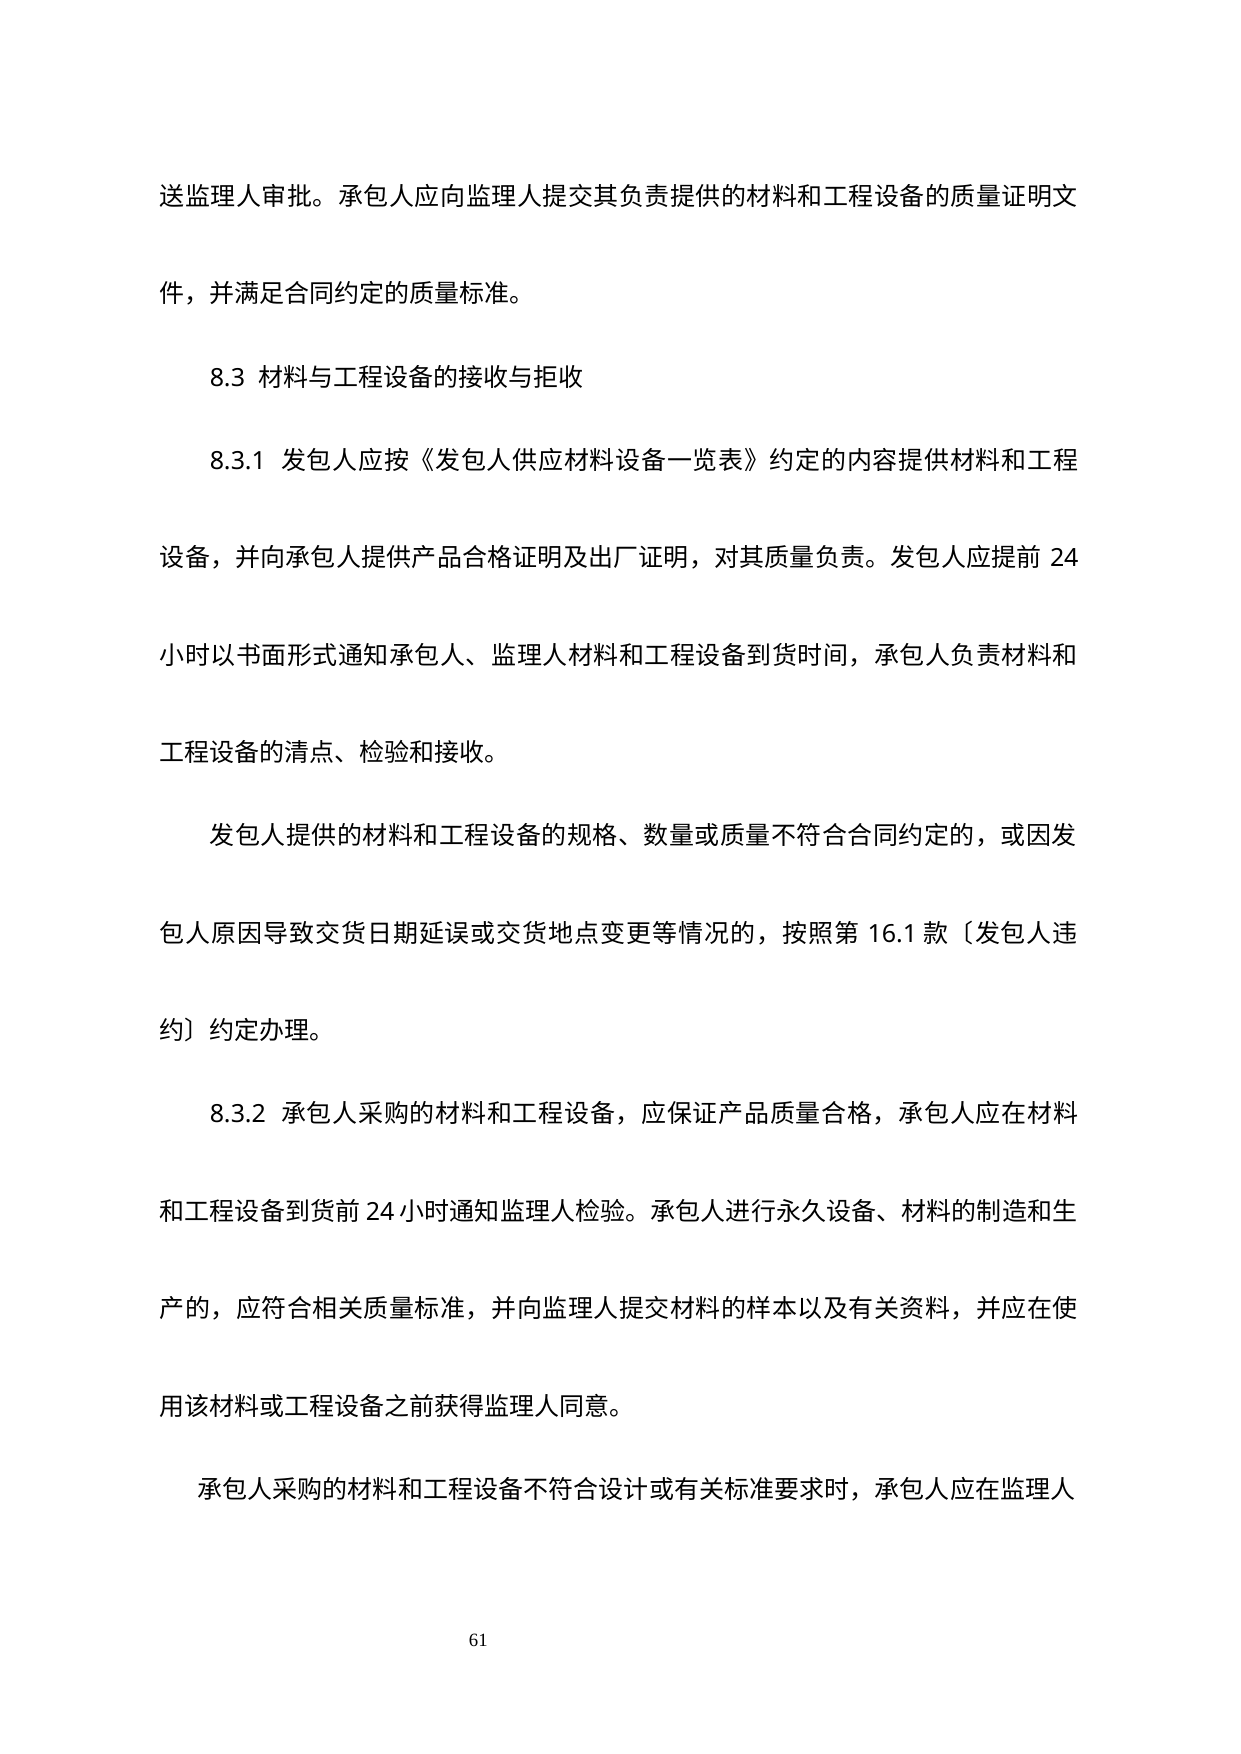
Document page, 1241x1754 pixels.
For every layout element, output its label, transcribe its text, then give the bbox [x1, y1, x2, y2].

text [159, 1455, 1078, 1520]
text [159, 162, 1078, 324]
text 发包人提供的材料和工程设备的规格、数量或质量不符合合同约定的，或因发包人原因导致交货日期延误或交货地点变更等情况的，按照第16.1款〔发包人违约〕约定办理。 [159, 801, 1078, 1061]
text 8.3.2 承包人采购的材料和工程设备，应保证产品质量合格，承包人应在材料和工程设备到货前24小时通知监理人检验。承包人进行永久设备、材料的制造和生产的，应符合相关质量标准，并向监理人提交材料的样本以及有关资料，并应在使用该材料或工程设备之前获得监理人同意。 [159, 1079, 1078, 1437]
text 8.3.1 发包人应按《发包人供应材料设备一览表》约定的内容提供材料和工程设备，并向承包人提供产品合格证明及出厂证明，对其质量负责。发包人应提前24小时以书面形式通知承包人、监理人材料和工程设备到货时间，承包人负责材料和工程设备的清点、检验和接收。 [159, 426, 1078, 783]
text 8.3 材料与工程设备的接收与拒收 [159, 343, 1078, 408]
